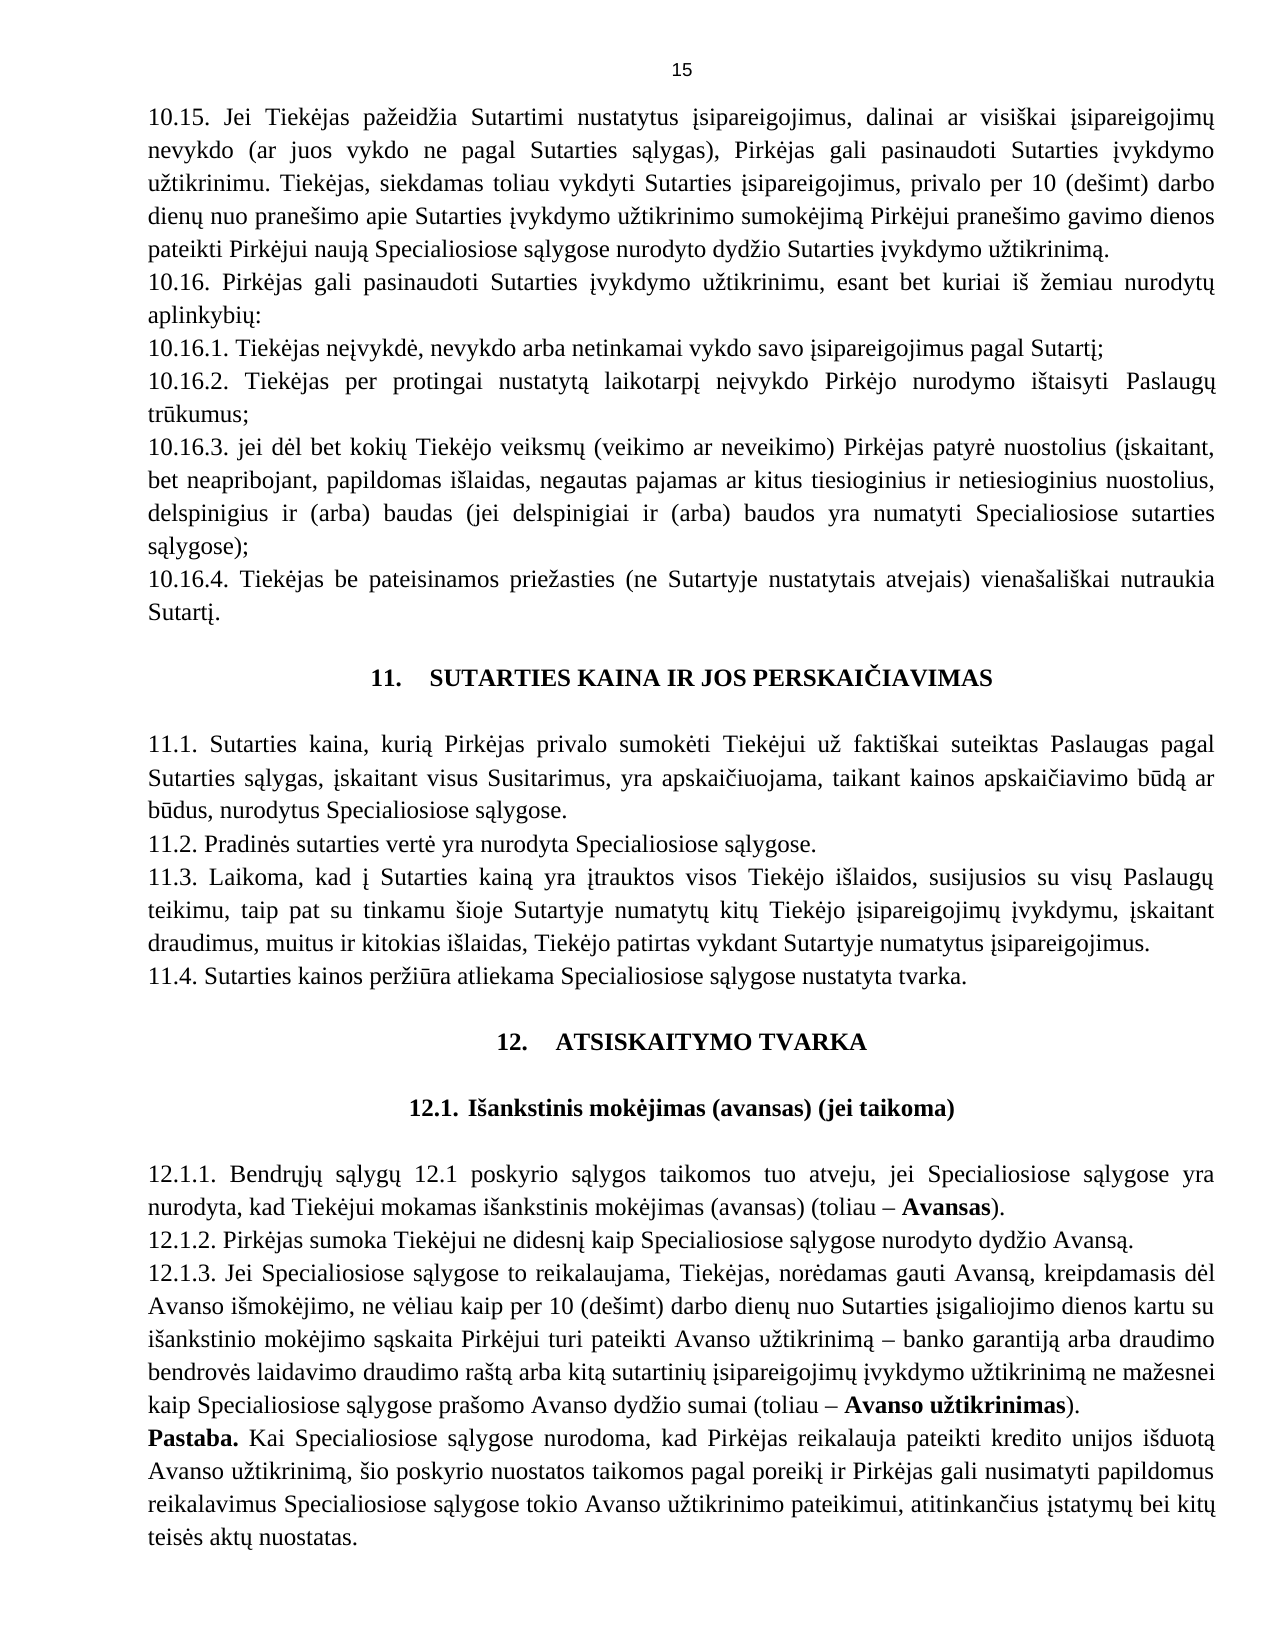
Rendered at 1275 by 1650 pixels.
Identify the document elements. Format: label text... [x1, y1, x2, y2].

text 10.16.2. Tiekėjas per protingai nustatytą laikotarpį neįvykdo Pirkėjo nurodymo ištaisyti Paslaugų trūkumus; [148, 366, 1216, 428]
text 11.4. Sutarties kainos peržiūra atliekama Specialiosiose sąlygose nustatyta tvarka. [148, 961, 1216, 989]
text 12.1.2. Pirkėjas sumoka Tiekėjui ne didesnį kaip Specialiosiose sąlygose nurodyto dydžio Avansą. [148, 1225, 1216, 1254]
text 12.1.1. Bendrųjų sąlygų 12.1 poskyrio sąlygos taikomos tuo atveju, jei Specialiosiose sąlygose yra nurodyta, kad Tiekėjui mokamas išankstinis mokėjimas (avansas) (toliau – Avansas). [148, 1159, 1216, 1221]
text Pastaba. Kai Specialiosiose sąlygose nurodoma, kad Pirkėjas reikalauja pateikti kredito unijos išduotą Avanso užtikrinimą, šio poskyrio nuostatos taikomos pagal poreikį ir Pirkėjas gali nusimatyti papildomus reikalavimus Specialiosiose sąlygose tokio Avanso užtikrinimo pateikimui, atitinkančius įstatymų bei kitų teisės aktų nuostatas. [148, 1423, 1216, 1456]
text 10.15. Jei Tiekėjas pažeidžia Sutartimi nustatytus įsipareigojimus, dalinai ar visiškai įsipareigojimų nevykdo (ar juos vykdo ne pagal Sutarties sąlygas), Pirkėjas gali pasinaudoti Sutarties įvykdymo užtikrinimu. Tiekėjas, siekdamas toliau vykdyti Sutarties įsipareigojimus, privalo per 10 (dešimt) darbo dienų nuo pranešimo apie Sutarties įvykdymo užtikrinimo sumokėjimą Pirkėjui pranešimo gavimo dienos pateikti Pirkėjui naują Specialiosiose sąlygose nurodyto dydžio Sutarties įvykdymo užtikrinimą. [148, 102, 1216, 263]
text Pastaba. Kai Specialiosiose sąlygose nurodoma, kad Pirkėjas reikalauja pateikti kredito unijos išduotą Avanso užtikrinimą, šio poskyrio nuostatos taikomos pagal poreikį ir Pirkėjas gali nusimatyti papildomus reikalavimus Specialiosiose sąlygose tokio Avanso užtikrinimo pateikimui, atitinkančius įstatymų bei kitų teisės aktų nuostatas. [148, 1485, 1216, 1551]
text 10.16.1. Tiekėjas neįvykdė, nevykdo arba netinkamai vykdo savo įsipareigojimus pagal Sutartį; [148, 333, 1216, 362]
text 10.16.4. Tiekėjas be pateisinamos priežasties (ne Sutartyje nustatytais atvejais) vienašališkai nutraukia Sutartį. [148, 564, 1216, 626]
text 10.16. Pirkėjas gali pasinaudoti Sutarties įvykdymo užtikrinimu, esant bet kuriai iš žemiau nurodytų aplinkybių: [148, 267, 1216, 329]
text 11.3. Laikoma, kad į Sutarties kainą yra įtrauktos visos Tiekėjo išlaidos, susijusios su visų Paslaugų teikimu, taip pat su tinkamu šioje Sutartyje numatytų kitų Tiekėjo įsipareigojimų įvykdymu, įskaitant draudimus, muitus ir kitokias išlaidas, Tiekėjo patirtas vykdant Sutartyje numatytus įsipareigojimus. [148, 862, 1216, 956]
text 11.1. Sutarties kaina, kurią Pirkėjas privalo sumokėti Tiekėjui už faktiškai suteiktas Paslaugas pagal Sutarties sąlygas, įskaitant visus Susitarimus, yra apskaičiuojama, taikant kainos apskaičiavimo būdą ar būdus, nurodytus Specialiosiose sąlygose. [148, 729, 1216, 824]
text 12.1.3. Jei Specialiosiose sąlygose to reikalaujama, Tiekėjas, norėdamas gauti Avansą, kreipdamasis dėl Avanso išmokėjimo, ne vėliau kaip per 10 (dešimt) darbo dienų nuo Sutarties įsigaliojimo dienos kartu su išankstinio mokėjimo sąskaita Pirkėjui turi pateikti Avanso užtikrinimą – banko garantiją arba draudimo bendrovės laidavimo draudimo raštą arba kitą sutartinių įsipareigojimų įvykdymo užtikrinimą ne mažesnei kaip Specialiosiose sąlygose prašomo Avanso dydžio sumai (toliau – Avanso užtikrinimas). [148, 1258, 1216, 1419]
text 12. ATSISKAITYMO TVARKA [148, 1027, 1216, 1056]
text 11. SUTARTIES KAINA IR JOS PERSKAIČIAVIMAS [148, 663, 1216, 692]
text 10.16.3. jei dėl bet kokių Tiekėjo veiksmų (veikimo ar neveikimo) Pirkėjas patyrė nuostolius (įskaitant, bet neapribojant, papildomas išlaidas, negautas pajamas ar kitus tiesioginius ir netiesioginius nuostolius, delspinigius ir (arba) baudas (jei delspinigiai ir (arba) baudos yra numatyti Specialiosiose sutarties sąlygose); [148, 432, 1216, 560]
text 11.2. Pradinės sutarties vertė yra nurodyta Specialiosiose sąlygose. [148, 829, 1216, 857]
text 12.1. Išankstinis mokėjimas (avansas) (jei taikoma) [148, 1093, 1216, 1122]
